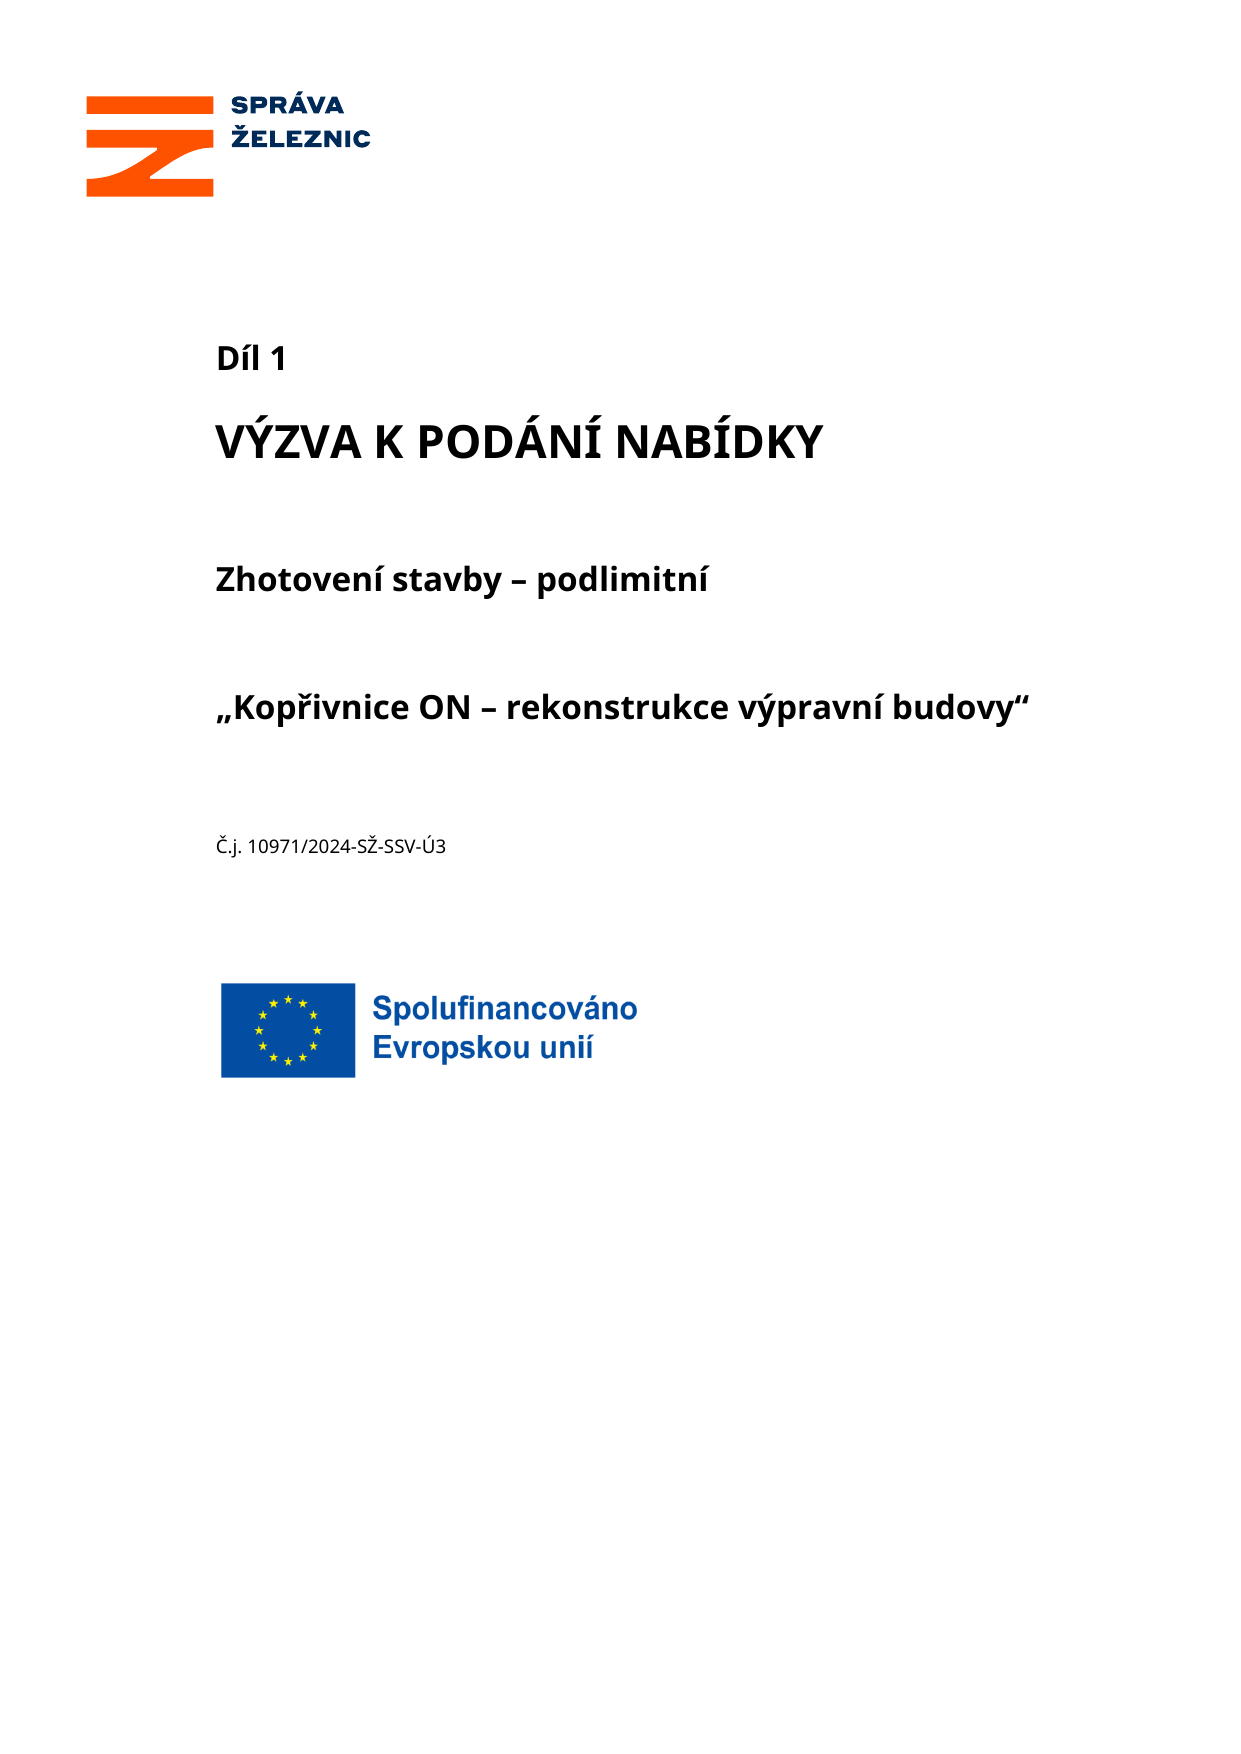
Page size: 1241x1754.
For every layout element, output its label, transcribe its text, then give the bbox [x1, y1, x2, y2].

text Zhotovení stavby – podlimitní [216, 556, 1122, 602]
list Č.j. 10971/2024-SŽ-SSV-Ú3 [216, 834, 1122, 859]
text VÝZVA K PODÁNÍ NABÍDKY [216, 409, 1122, 472]
text „Kopřivnice ON – rekonstrukce výpravní budovy“ [216, 684, 1122, 729]
text Díl 1 [216, 335, 1122, 380]
picture [215, 977, 696, 1084]
